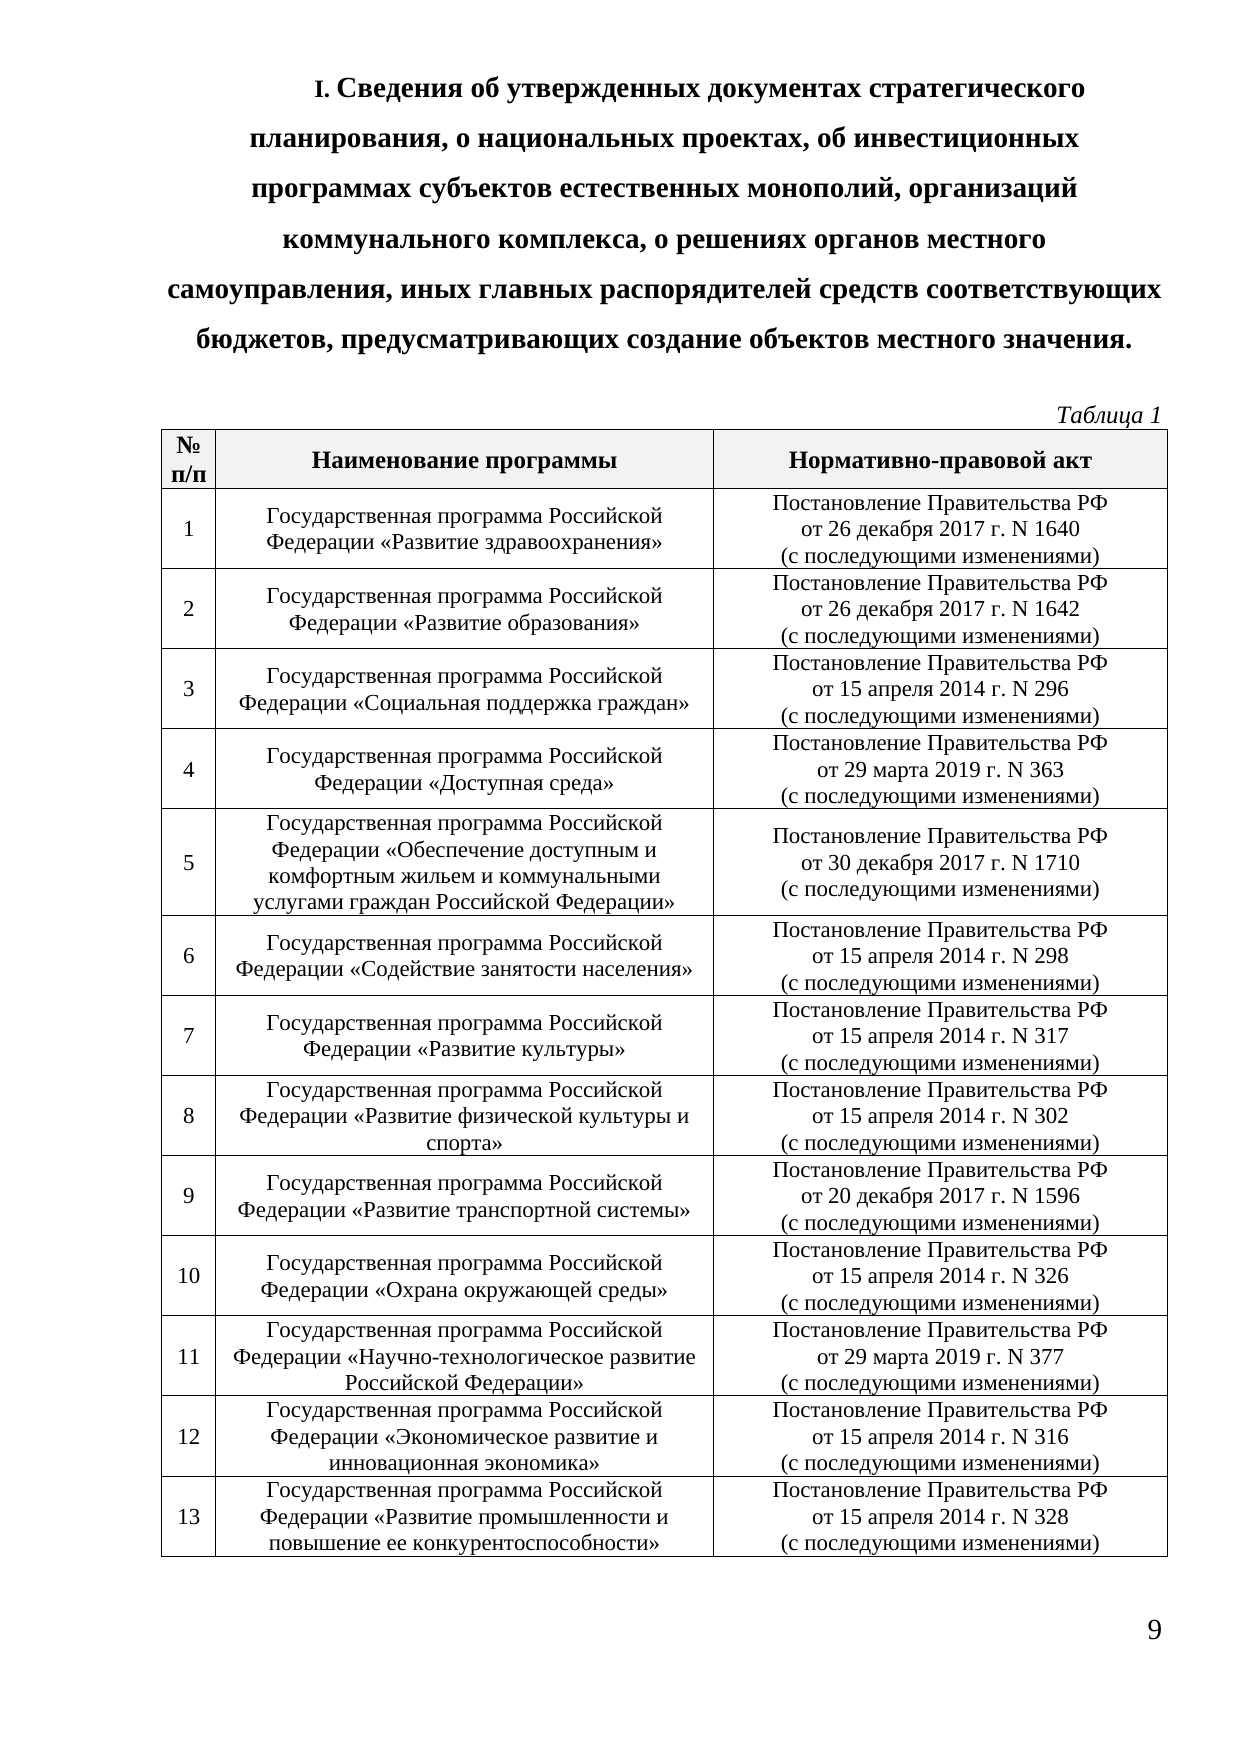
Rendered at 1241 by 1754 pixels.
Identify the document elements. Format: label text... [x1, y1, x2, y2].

table_cell Государственная программа Российской Федерации «Обеспечение доступным и комфортным жильем и коммунальными услугами граждан Российской Федерации» [216, 809, 713, 915]
table_cell 8 [162, 1076, 215, 1155]
table_cell 3 [162, 649, 215, 728]
table_cell Постановление Правительства РФ от 20 декабря 2017 г. N 1596 (с последующими изменениями) [714, 1156, 1167, 1235]
table_cell 11 [162, 1316, 215, 1395]
table_cell Государственная программа Российской Федерации «Развитие физической культуры и спорта» [216, 1076, 713, 1155]
table_cell Постановление Правительства РФ от 30 декабря 2017 г. N 1710 (с последующими изменениями) [714, 809, 1167, 915]
table_cell Постановление Правительства РФ от 15 апреля 2014 г. N 302 (с последующими изменениями) [714, 1076, 1167, 1155]
table_cell Государственная программа Российской Федерации «Охрана окружающей среды» [216, 1236, 713, 1315]
table_cell Государственная программа Российской Федерации «Социальная поддержка граждан» [216, 649, 713, 728]
table_cell 10 [162, 1236, 215, 1315]
table_cell Постановление Правительства РФ от 26 декабря 2017 г. N 1642 (с последующими изменениями) [714, 569, 1167, 648]
table_cell Постановление Правительства РФ от 15 апреля 2014 г. N 326 (с последующими изменениями) [714, 1236, 1167, 1315]
table_header Нормативно-правовой акт [714, 430, 1167, 488]
table_header № п/п [162, 430, 215, 488]
table_cell 4 [162, 729, 215, 808]
table_cell Постановление Правительства РФ от 15 апреля 2014 г. N 317 (с последующими изменениями) [714, 996, 1167, 1075]
table_cell 2 [162, 569, 215, 648]
text Таблица 1 [166, 401, 1162, 429]
table_cell 6 [162, 916, 215, 995]
table_cell Государственная программа Российской Федерации «Экономическое развитие и инновационная экономика» [216, 1396, 713, 1476]
table_cell Постановление Правительства РФ от 15 апреля 2014 г. N 328 (с последующими изменениями) [714, 1477, 1167, 1556]
table_cell Постановление Правительства РФ от 29 марта 2019 г. N 377 (с последующими изменениями) [714, 1316, 1167, 1395]
table_cell 7 [162, 996, 215, 1075]
table_cell Постановление Правительства РФ от 29 марта 2019 г. N 363 (с последующими изменениями) [714, 729, 1167, 808]
table_cell 12 [162, 1396, 215, 1476]
table_cell Государственная программа Российской Федерации «Развитие образования» [216, 569, 713, 648]
table_cell 1 [162, 489, 215, 568]
table_cell 5 [162, 809, 215, 915]
table_cell Постановление Правительства РФ от 15 апреля 2014 г. N 298 (с последующими изменениями) [714, 916, 1167, 995]
table_cell Государственная программа Российской Федерации «Развитие здравоохранения» [216, 489, 713, 568]
subtitle I. Сведения об утвержденных документах стратегического планирования, о национальных проектах, об инвестиционных программах субъектов естественных монополий, организаций коммунального комплекса, о решениях органов местного самоуправления, иных главных распорядителей средств соответствующих бюджетов, предусматривающих создание объектов местного значения. [166, 70, 1162, 355]
table_cell Постановление Правительства РФ от 15 апреля 2014 г. N 296 (с последующими изменениями) [714, 649, 1167, 728]
table_cell Государственная программа Российской Федерации «Содействие занятости населения» [216, 916, 713, 995]
table_cell Государственная программа Российской Федерации «Развитие транспортной системы» [216, 1156, 713, 1235]
table_cell Государственная программа Российской Федерации «Научно-технологическое развитие Российской Федерации» [216, 1316, 713, 1395]
table_cell 9 [162, 1156, 215, 1235]
table_header Наименование программы [216, 430, 713, 488]
table_cell Государственная программа Российской Федерации «Развитие культуры» [216, 996, 713, 1075]
table_cell 13 [162, 1477, 215, 1556]
table_cell Постановление Правительства РФ от 15 апреля 2014 г. N 316 (с последующими изменениями) [714, 1396, 1167, 1476]
table_cell Постановление Правительства РФ от 26 декабря 2017 г. N 1640 (с последующими изменениями) [714, 489, 1167, 568]
table_cell Государственная программа Российской Федерации «Доступная среда» [216, 729, 713, 808]
table_cell Государственная программа Российской Федерации «Развитие промышленности и повышение ее конкурентоспособности» [216, 1477, 713, 1556]
